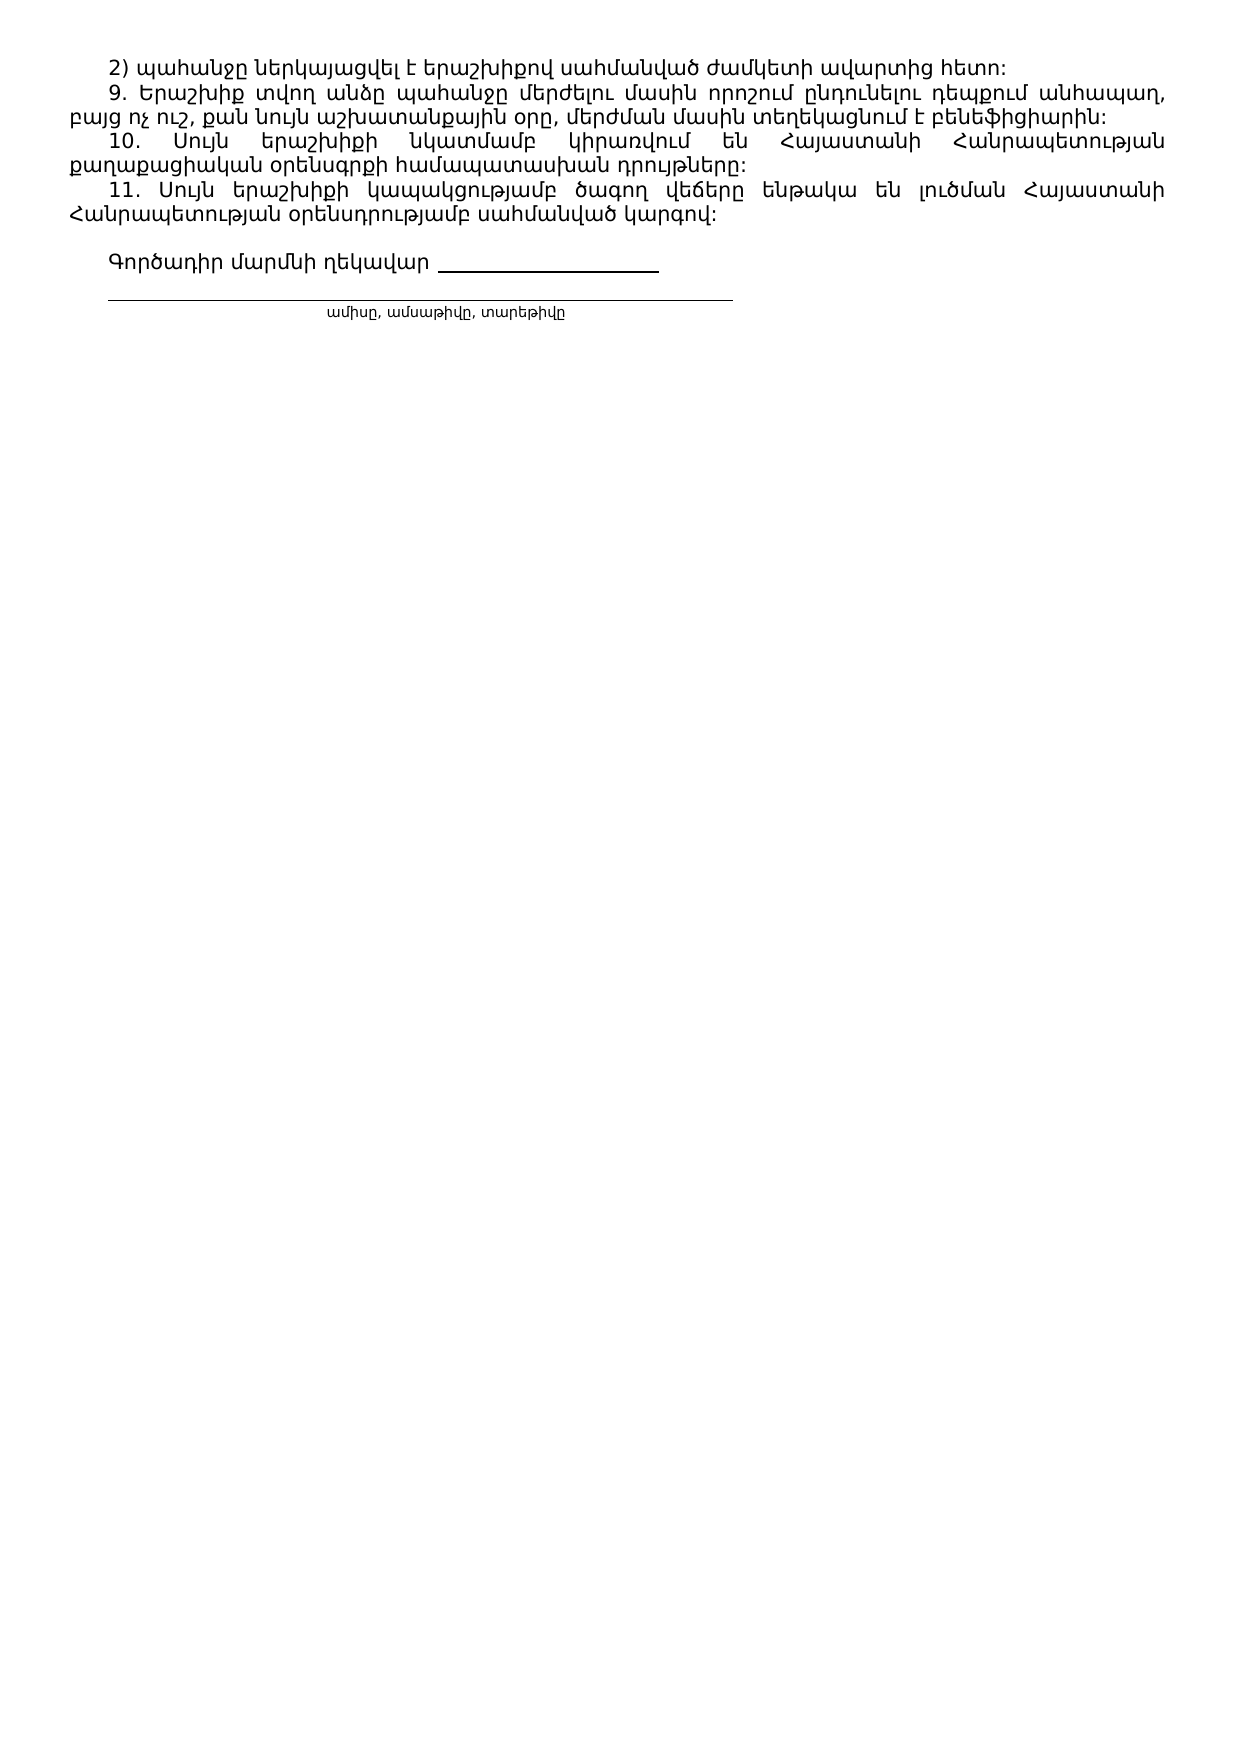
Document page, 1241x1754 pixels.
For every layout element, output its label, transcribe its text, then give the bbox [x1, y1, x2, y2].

text 2) պահանջը ներկայացվել է երաշխիքով սահմանված ժամկետի ավարտից հետո: [69, 56, 1167, 81]
text ամիսը, ամսաթիվը, տարեթիվը [69, 303, 1167, 333]
text Գործադիր մարմնի ղեկավար [69, 250, 1167, 275]
text 10. Սույն երաշխիքի նկատմամբ կիրառվում են Հայաստանի Հանրապետության քաղաքացիական օրենսգրքի համապատասխան դրույթները: [69, 129, 1167, 178]
text 11. Սույն երաշխիքի կապակցությամբ ծագող վեճերը ենթակա են լուծման Հայաստանի Հանրապետության օրենսդրությամբ սահմանված կարգով: [69, 178, 1167, 226]
text 9. Երաշխիք տվող անձը պահանջը մերժելու մասին որոշում ընդունելու դեպքում անհապաղ, բայց ոչ ուշ, քան նույն աշխատանքային օրը, մերժման մասին տեղեկացնում է բենեֆիցիարին: [69, 81, 1167, 129]
